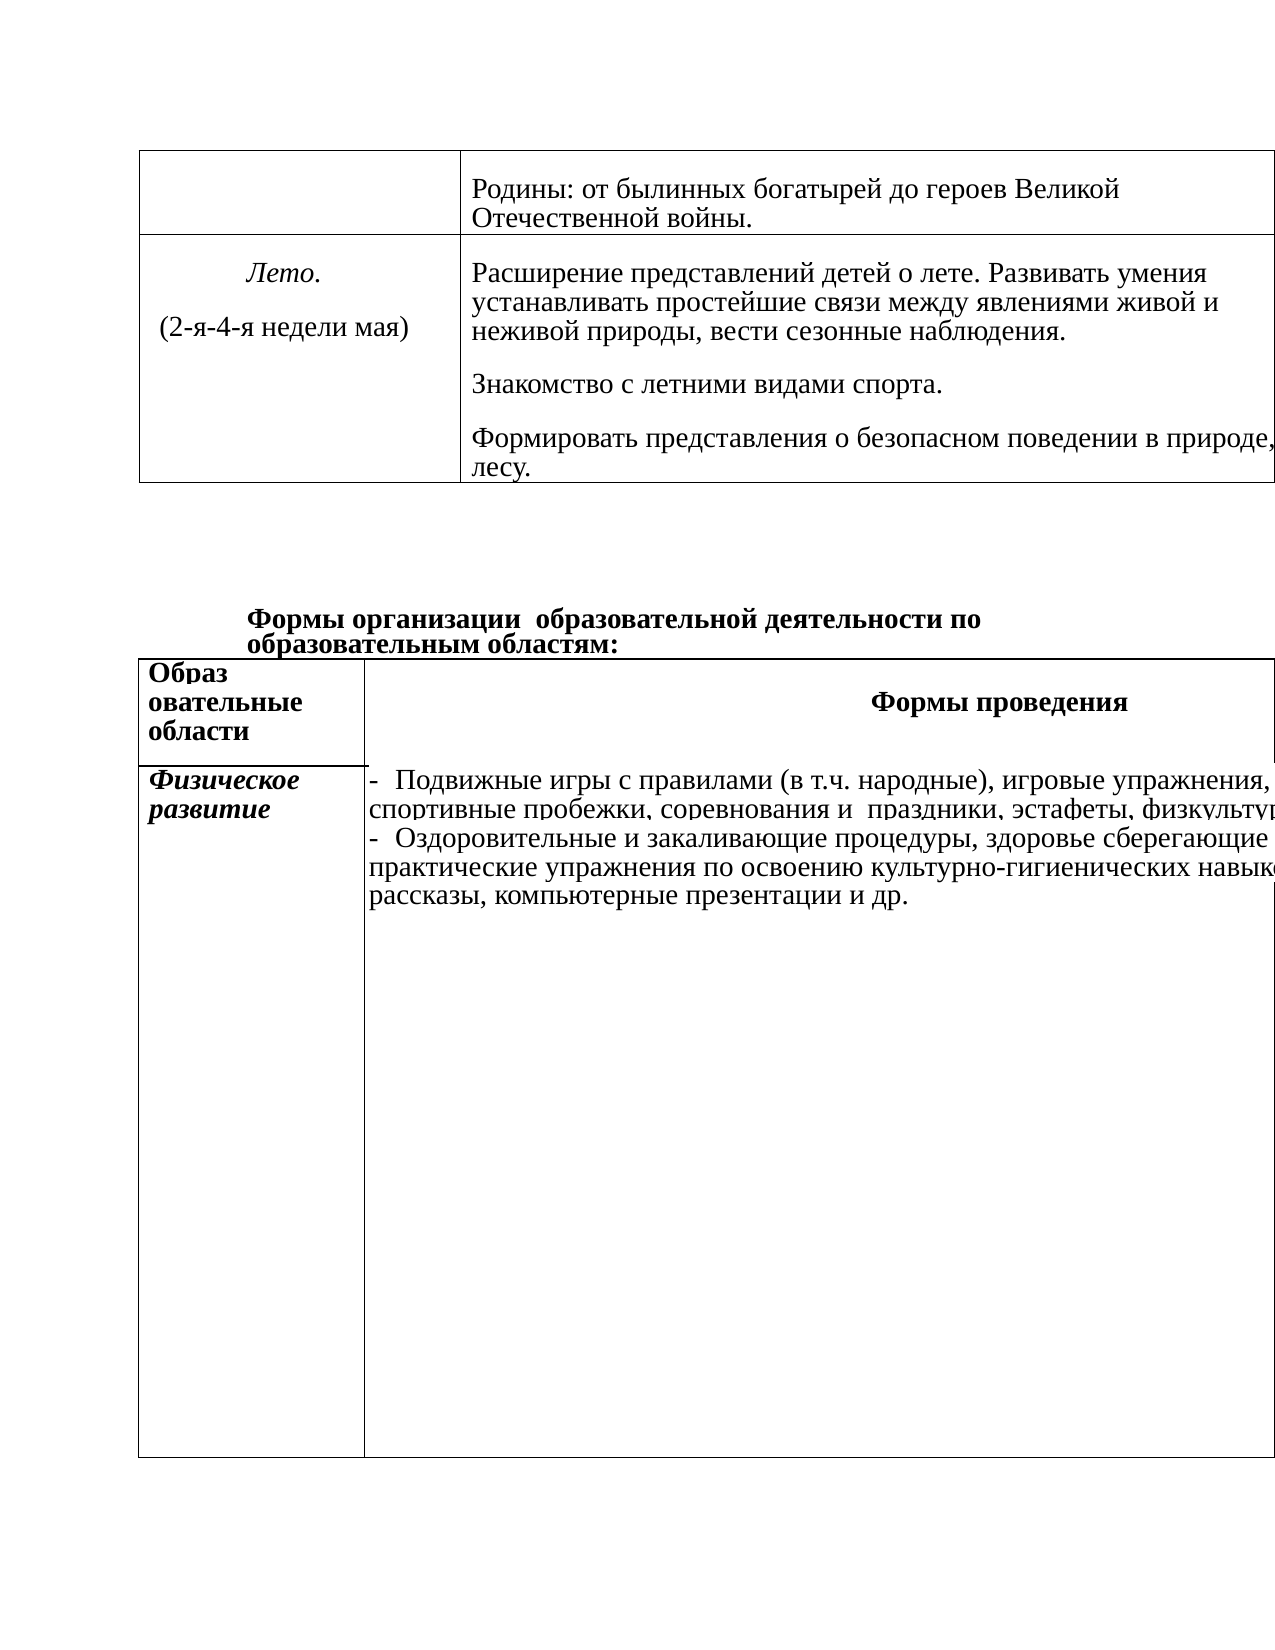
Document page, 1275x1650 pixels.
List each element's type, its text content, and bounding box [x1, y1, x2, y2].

table_cell Физическое развитие [139, 767, 364, 1457]
table_header Формы проведения [365, 660, 1274, 765]
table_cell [461, 151, 1274, 233]
table_cell Лето. (2-я-4-я недели мая) [140, 235, 460, 482]
text Формы организации образовательной деятельности по образовательным областям: [247, 608, 1125, 658]
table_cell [140, 151, 460, 233]
table_cell - Подвижные игры с правилами (в т.ч. народные), игровые упражнения, двигательные паузы, спортивные пробежки, соревнования и праздники, эстафеты, физкультурные минутки. - Оздоровительные и закаливающие процедуры, здоровье сберегающие мероприятия, практические упражнения по освоению культурно-гигиенических навыков, тематические беседы и рассказы, компьютерные презентации и др. [365, 767, 1274, 1457]
table_header Образовательные области [139, 660, 364, 765]
table_cell Расширение представлений детей о лете. Развивать умения устанавливать простейшие связи между явлениями живой и неживой природы, вести сезонные наблюдения. Знакомство с летними видами спорта. Формировать представления о безопасном поведении в природе, лесу. [461, 235, 1274, 482]
